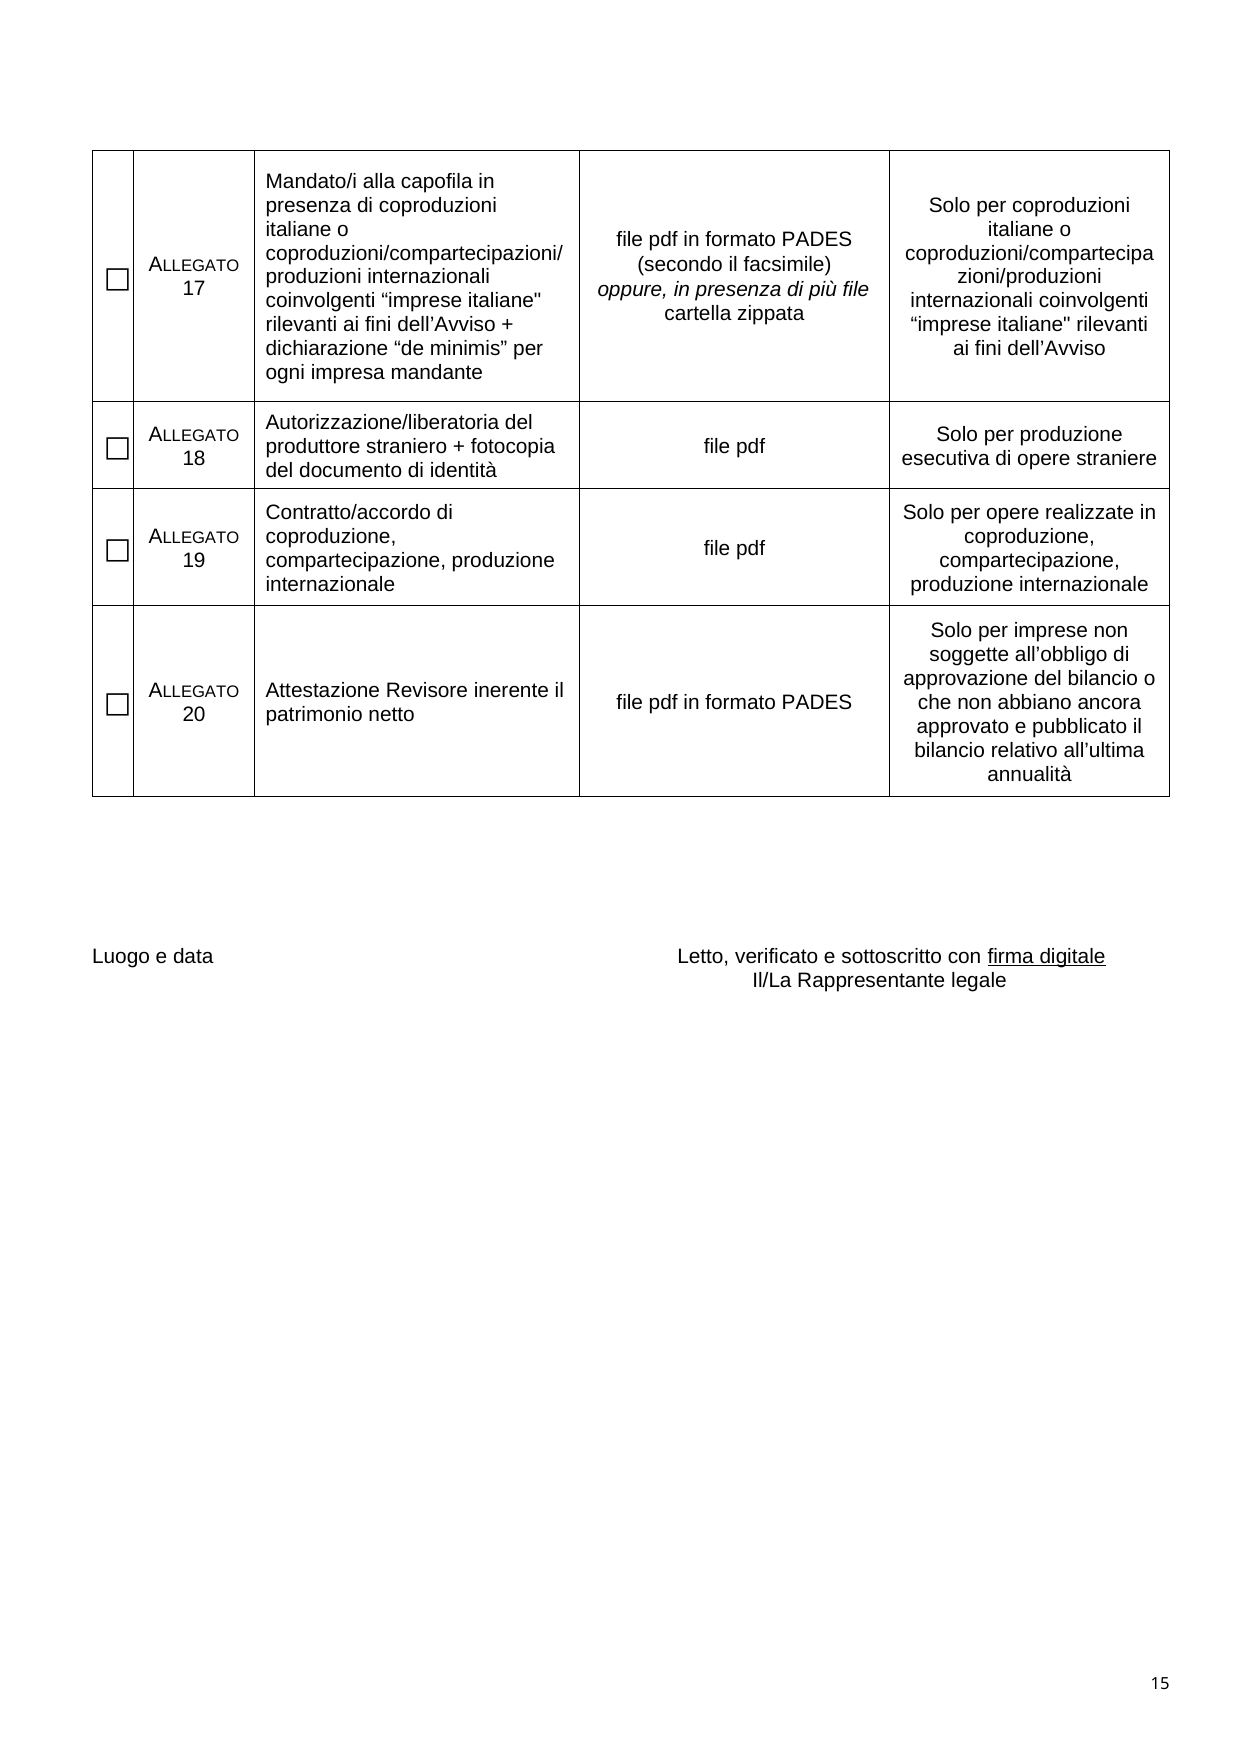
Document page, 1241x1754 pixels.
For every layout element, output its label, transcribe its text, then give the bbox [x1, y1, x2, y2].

table_cell Allegato 20 [134, 606, 254, 796]
table_cell Solo per produzione esecutiva di opere straniere [890, 402, 1169, 488]
table_cell □ [93, 151, 133, 401]
table_cell file pdf in formato PADES (secondo il facsimile) oppure, in presenza di più file cartella zippata [580, 151, 889, 401]
table_cell Allegato 19 [134, 489, 254, 605]
table_cell □ [93, 402, 133, 488]
table_cell Autorizzazione/liberatoria del produttore straniero + fotocopia del documento di identità [255, 402, 579, 488]
table_cell Solo per opere realizzate in coproduzione, compartecipazione, produzione internazionale [890, 489, 1169, 605]
table_cell file pdf [580, 489, 889, 605]
table_cell Allegato 18 [134, 402, 254, 488]
table_cell Solo per coproduzioni italiane o coproduzioni/compartecipazioni/produzioni internazionali coinvolgenti “imprese italiane" rilevanti ai fini dell’Avviso [890, 151, 1169, 401]
table_cell □ [93, 489, 133, 605]
table_cell file pdf in formato PADES [580, 606, 889, 796]
table_cell Allegato 17 [134, 151, 254, 401]
table_cell Attestazione Revisore inerente il patrimonio netto [255, 606, 579, 796]
table_cell Contratto/accordo di coproduzione, compartecipazione, produzione internazionale [255, 489, 579, 605]
table_cell Solo per imprese non soggette all’obbligo di approvazione del bilancio o che non abbiano ancora approvato e pubblicato il bilancio relativo all’ultima annualità [890, 606, 1169, 796]
text Luogo e data Letto, verificato e sottoscritto con firma digitale [92, 944, 1140, 968]
table_cell □ [93, 606, 133, 796]
table_cell file pdf [580, 402, 889, 488]
table_cell Mandato/i alla capofila in presenza di coproduzioni italiane o coproduzioni/compartecipazioni/produzioni internazionali coinvolgenti “imprese italiane" rilevanti ai fini dell’Avviso + dichiarazione “de minimis” per ogni impresa mandante [255, 151, 579, 401]
text Il/La Rappresentante legale [677, 968, 1140, 992]
